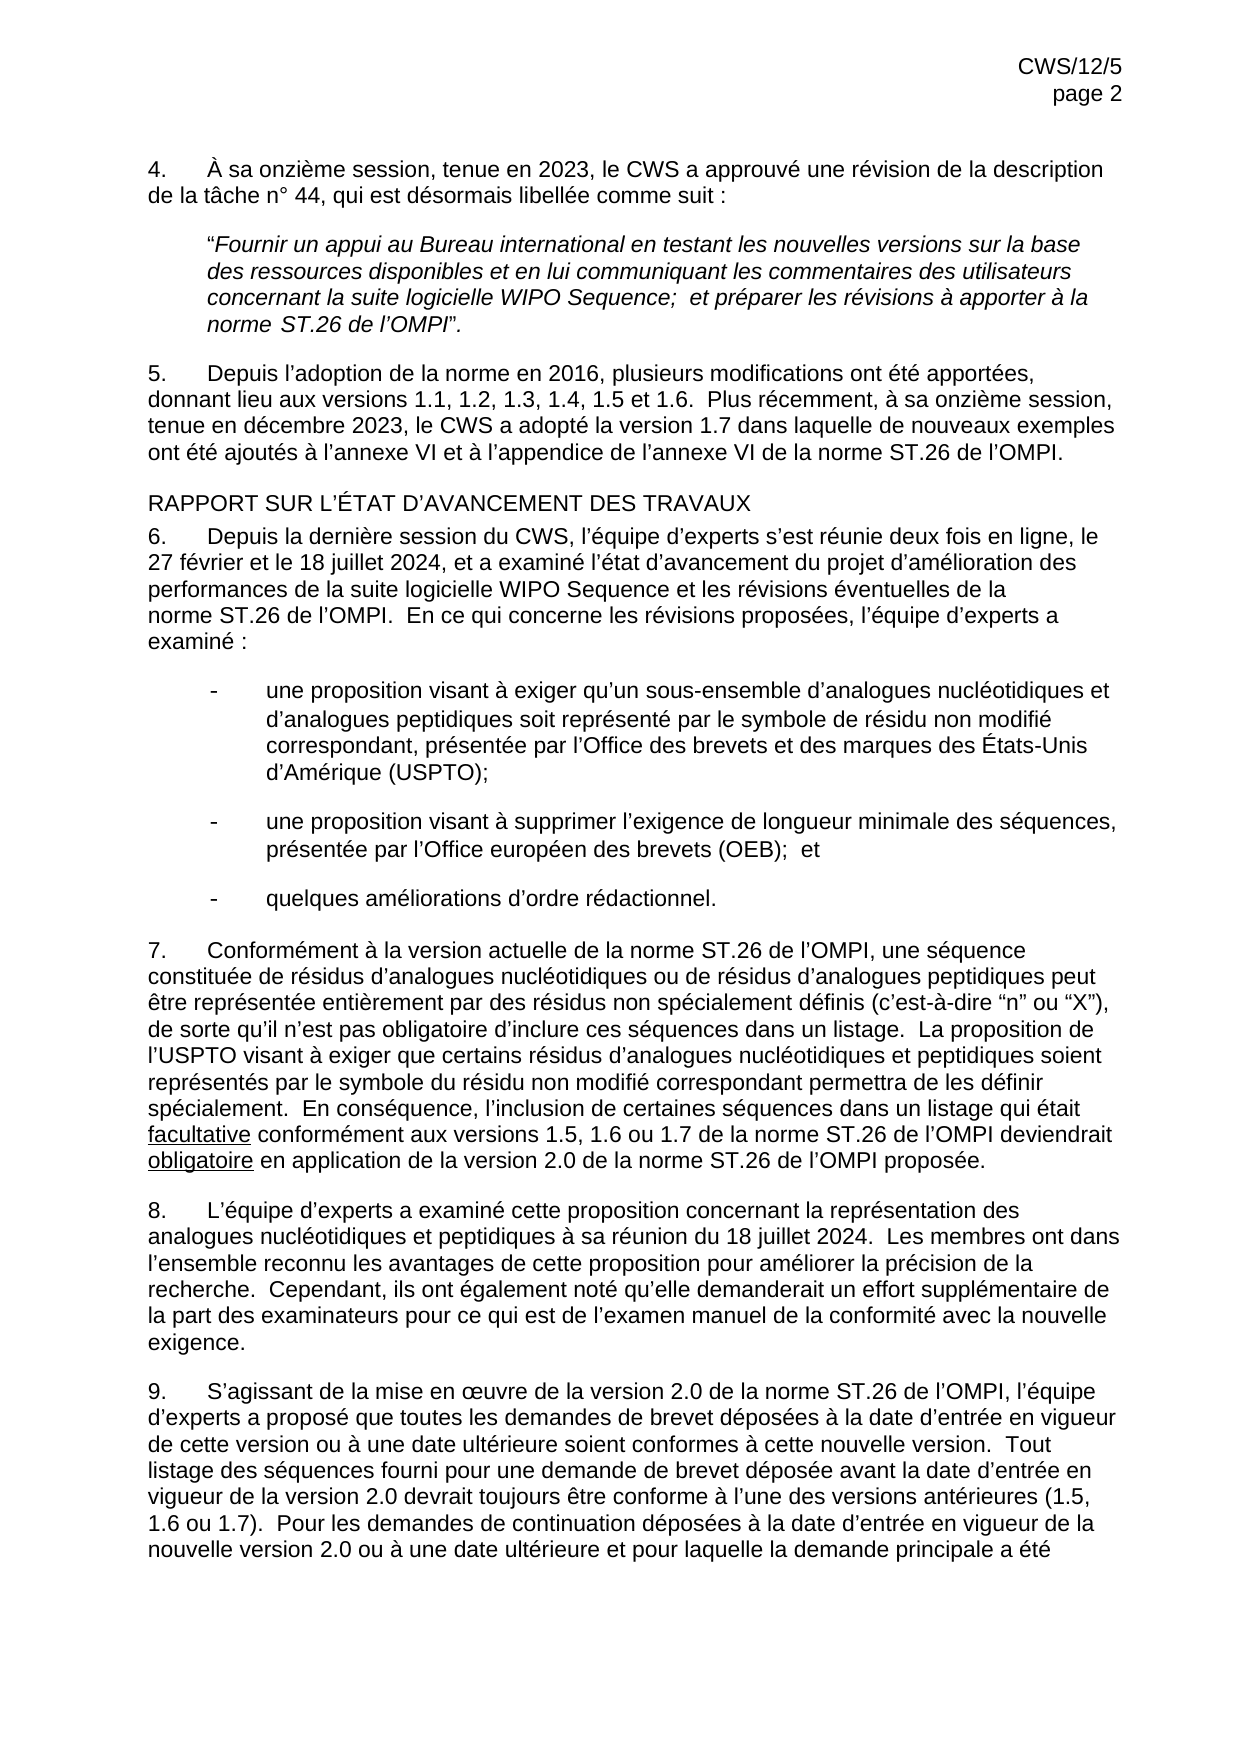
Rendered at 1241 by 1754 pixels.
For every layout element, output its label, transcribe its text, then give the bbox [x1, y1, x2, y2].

list une proposition visant à exiger qu’un sous-ensemble d’analogues nucléotidiques et d’analogues peptidiques soit représenté par le symbole de résidu non modifié correspondant, présentée par l’Office des brevets et des marques des États-Unis d’Amérique (USPTO); [207, 677, 1122, 785]
list quelques améliorations d’ordre rédactionnel. [207, 885, 1122, 914]
list “Fournir un appui au Bureau international en testant les nouvelles versions sur la base des ressources disponibles et en lui communiquant les commentaires des utilisateurs concernant la suite logicielle WIPO Sequence; et préparer les révisions à apporter à la norme ST.26 de l’OMPI”. [207, 231, 1122, 337]
text Depuis la dernière session du CWS, l’équipe d’experts s’est réunie deux fois en ligne, le 27 février et le 18 juillet 2024, et a examiné l’état d’avancement du projet d’amélioration des performances de la suite logicielle WIPO Sequence et les révisions éventuelles de la norme ST.26 de l’OMPI. En ce qui concerne les révisions proposées, l’équipe d’experts a examiné : [148, 523, 1122, 654]
text Conformément à la version actuelle de la norme ST.26 de l’OMPI, une séquence constituée de résidus d’analogues nucléotidiques ou de résidus d’analogues peptidiques peut être représentée entièrement par des résidus non spécialement définis (c’est-à-dire “n” ou “X”), de sorte qu’il n’est pas obligatoire d’inclure ces séquences dans un listage. La proposition de l’USPTO visant à exiger que certains résidus d’analogues nucléotidiques et peptidiques soient représentés par le symbole du résidu non modifié correspondant permettra de les définir spécialement. En conséquence, l’inclusion de certaines séquences dans un listage qui était facultative conformément aux versions 1.5, 1.6 ou 1.7 de la norme ST.26 de l’OMPI deviendrait obligatoire en application de la version 2.0 de la norme ST.26 de l’OMPI proposée. [148, 937, 1122, 1174]
text Depuis l’adoption de la norme en 2016, plusieurs modifications ont été apportées, donnant lieu aux versions 1.1, 1.2, 1.3, 1.4, 1.5 et 1.6. Plus récemment, à sa onzième session, tenue en décembre 2023, le CWS a adopté la version 1.7 dans laquelle de nouveaux exemples ont été ajoutés à l’annexe VI et à l’appendice de l’annexe VI de la norme ST.26 de l’OMPI. [148, 360, 1122, 465]
text À sa onzième session, tenue en 2023, le CWS a approuvé une révision de la description de la tâche n° 44, qui est désormais libellée comme suit : [148, 156, 1122, 208]
list une proposition visant à supprimer l’exigence de longueur minimale des séquences, présentée par l’Office européen des brevets (OEB); et [207, 808, 1122, 862]
text L’équipe d’experts a examiné cette proposition concernant la représentation des analogues nucléotidiques et peptidiques à sa réunion du 18 juillet 2024. Les membres ont dans l’ensemble reconnu les avantages de cette proposition pour améliorer la précision de la recherche. Cependant, ils ont également noté qu’elle demanderait un effort supplémentaire de la part des examinateurs pour ce qui est de l’examen manuel de la conformité avec la nouvelle exigence. [148, 1197, 1122, 1355]
subtitle Rapport sur l’état d’avancement des travaux [148, 490, 1122, 517]
